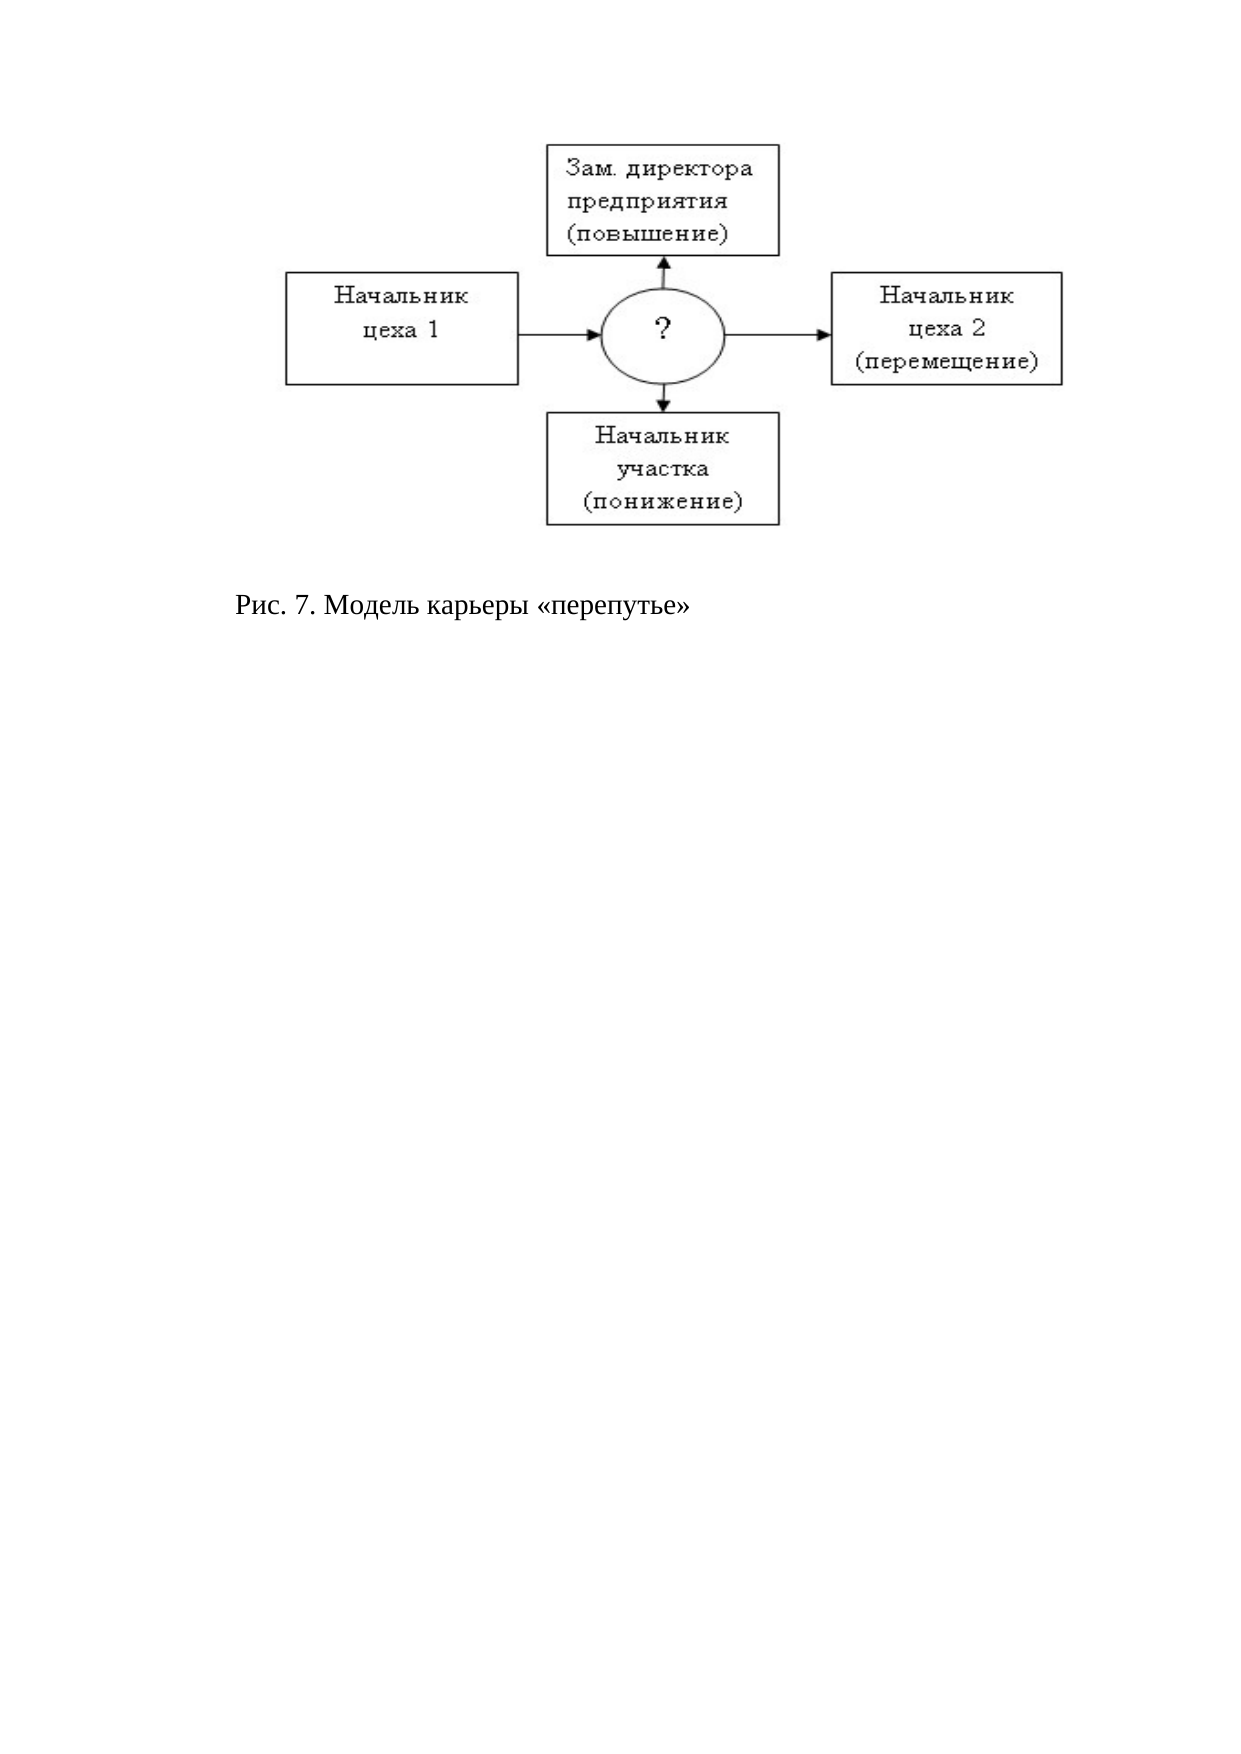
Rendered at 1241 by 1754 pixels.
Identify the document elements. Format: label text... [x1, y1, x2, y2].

picture [262, 118, 1085, 546]
text Рис. 7. Модель карьеры «перепутье» [235, 587, 1153, 620]
